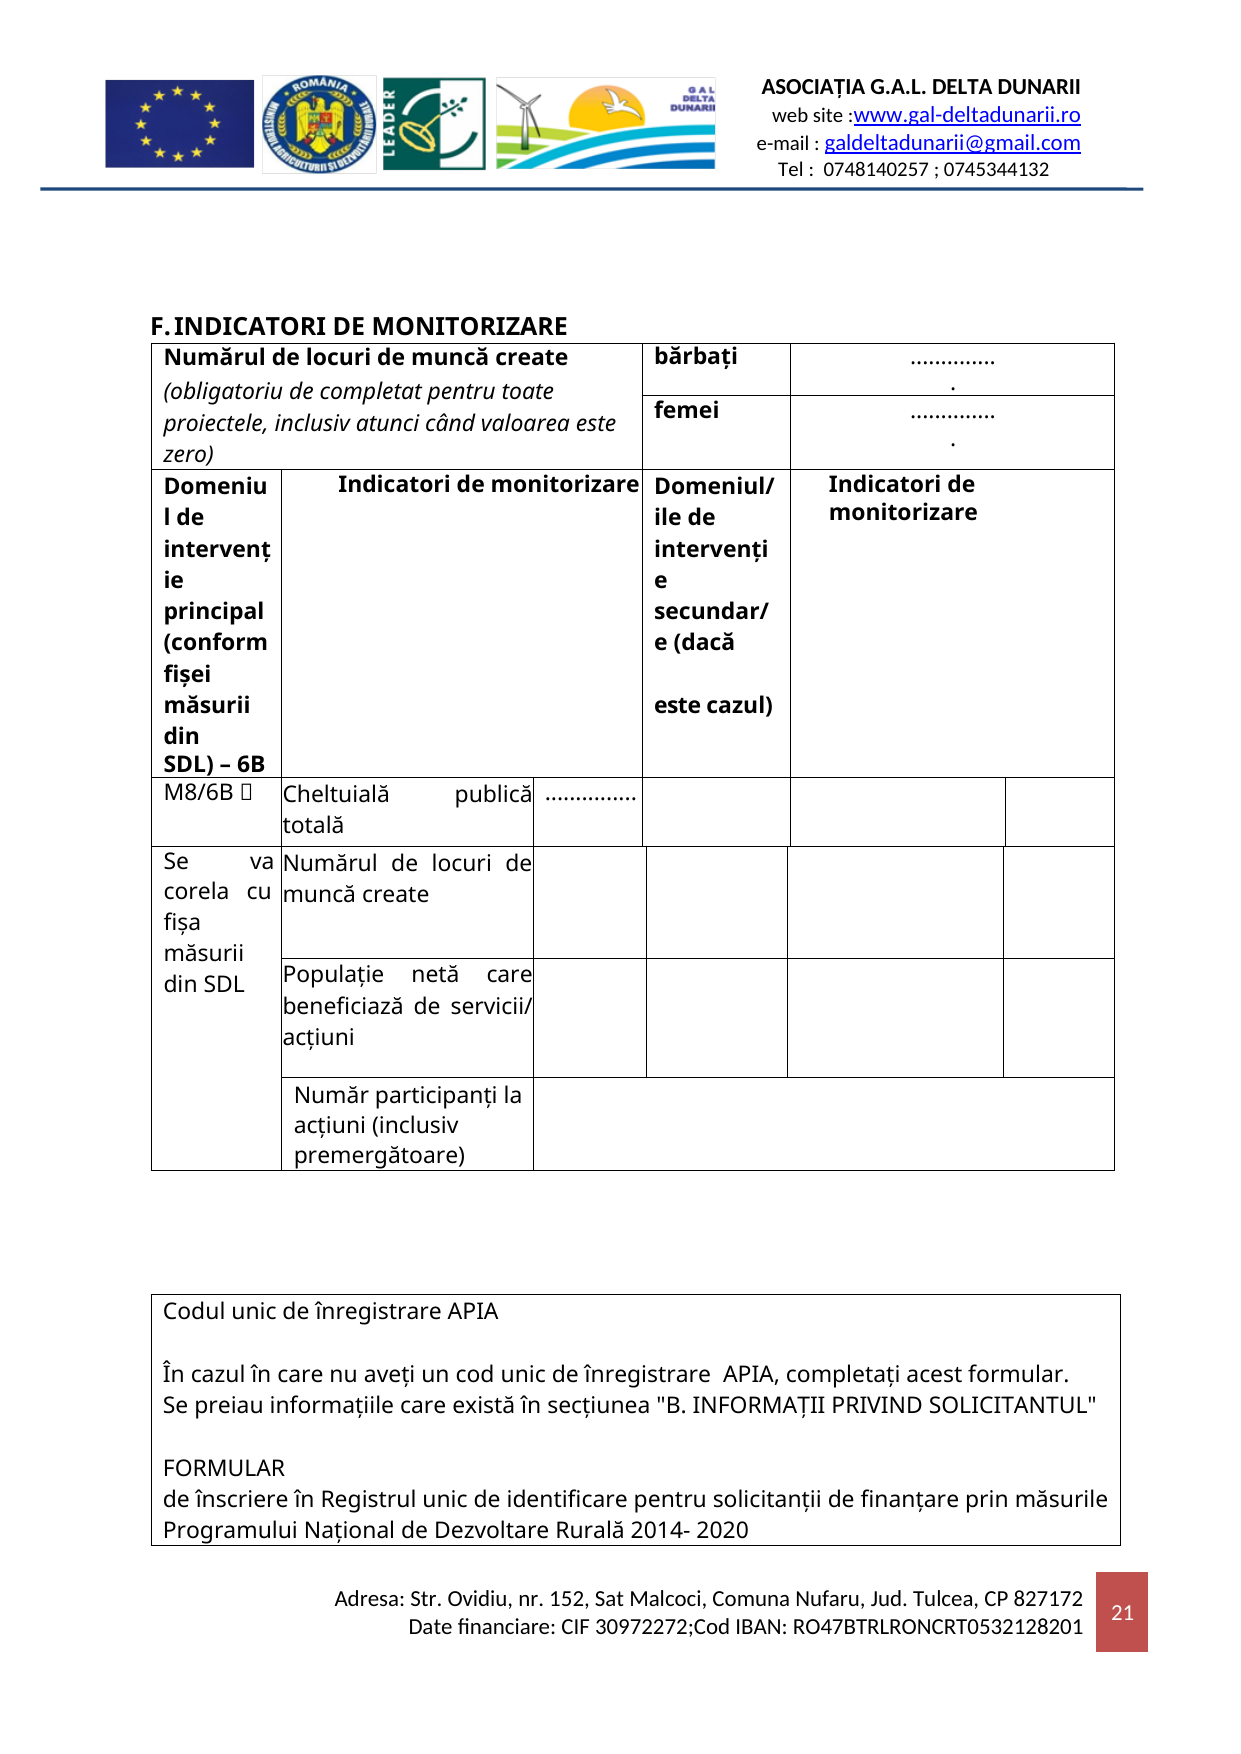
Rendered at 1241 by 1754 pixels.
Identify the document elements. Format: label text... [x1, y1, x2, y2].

table_cell [788, 847, 1003, 957]
table_header bărbați [643, 344, 790, 395]
table_cell [647, 959, 787, 1077]
table_cell [534, 1078, 1114, 1170]
table_cell [791, 778, 1005, 846]
table_cell [534, 847, 646, 957]
table_header ............... [791, 344, 1114, 395]
table_cell Numărul de locuri de muncă create [282, 847, 533, 957]
table_cell [1004, 847, 1114, 957]
table_cell Domeniul/ile de intervenție secundar/e (dacă este cazul) [643, 470, 790, 777]
table_cell M8/6B  [152, 778, 281, 846]
table_cell Se va corela cu fișa măsurii din SDL [152, 847, 281, 1077]
table_cell Domeniul de intervenție principal (conform fișei măsurii din SDL) – 6B [152, 470, 281, 777]
subtitle INDICATORI DE MONITORIZARE [150, 308, 1148, 342]
table_header Numărul de locuri de muncă create (obligatoriu de completat pentru toate proiectele, inclusiv atunci când valoarea este zero) [152, 344, 642, 469]
table_cell [534, 959, 646, 1077]
table_cell [1006, 778, 1114, 846]
table_cell Număr participanți la acțiuni (inclusiv premergătoare) [282, 1078, 533, 1170]
table_cell [647, 847, 787, 957]
table_cell [1004, 959, 1114, 1077]
table_cell ............... [791, 396, 1114, 469]
table_cell [788, 959, 1003, 1077]
table_cell Indicatori de monitorizare [282, 470, 642, 777]
picture [102, 73, 721, 176]
table_cell [643, 778, 790, 846]
table_cell Populație netă care beneficiază de servicii/ acțiuni [282, 959, 533, 1077]
table_cell [152, 1077, 281, 1170]
table_cell Cheltuială publică totală [282, 778, 533, 846]
table_cell Indicatori de monitorizare [791, 470, 1114, 777]
table_cell femei [643, 396, 790, 469]
table_cell ............... [534, 778, 642, 846]
